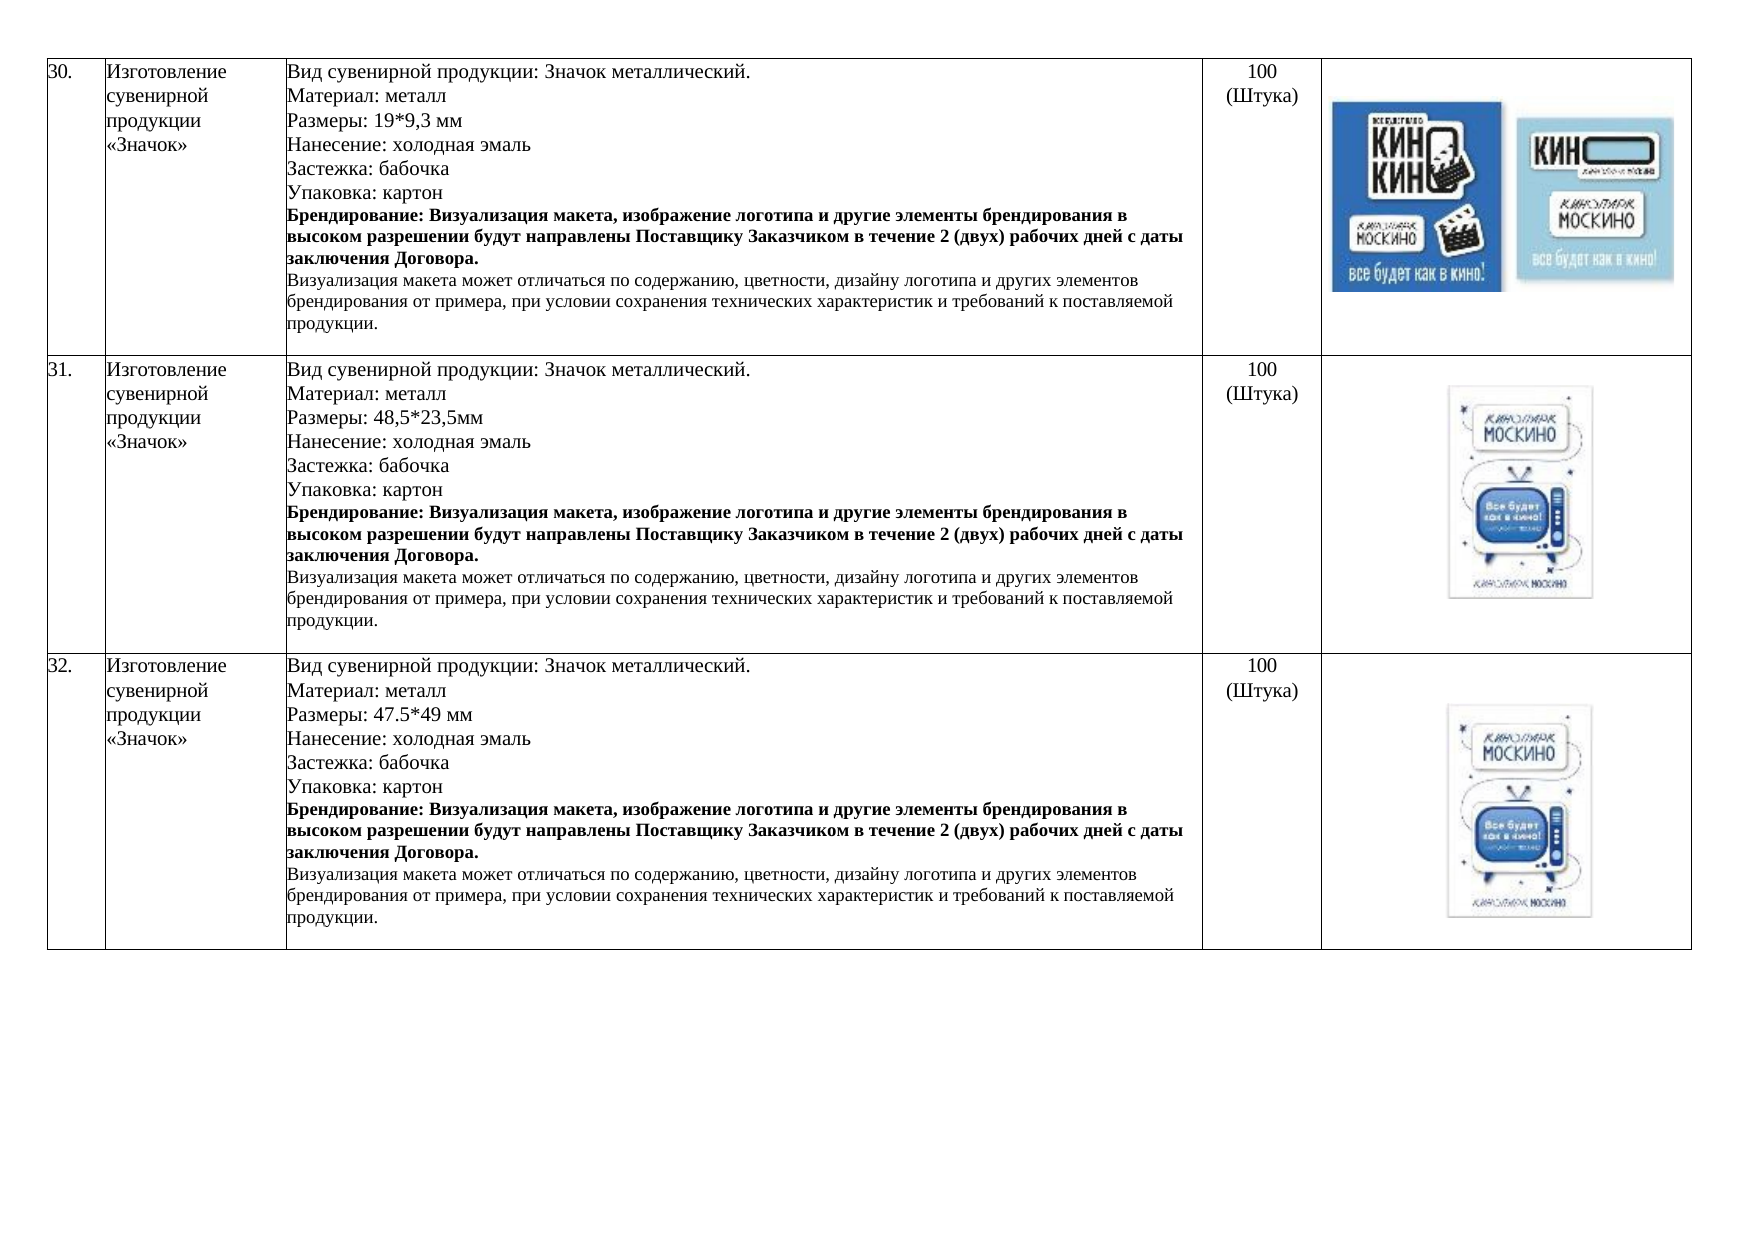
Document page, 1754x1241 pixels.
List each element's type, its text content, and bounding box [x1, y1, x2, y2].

table_header 30. [48, 59, 105, 355]
picture [1328, 96, 1675, 292]
table_cell [1322, 654, 1691, 949]
table_header [1322, 59, 1691, 355]
picture [1440, 703, 1594, 918]
table_header 100 (Штука) [1203, 59, 1321, 355]
table_cell Вид сувенирной продукции: Значок металлический. Материал: металл Размеры: 48,5*23,5мм Нанесение: холодная эмаль Застежка: бабочка Упаковка: картон Брендирование: Визуализация макета, изображение логотипа и другие элементы брендирования в высоком разрешении будут направлены Поставщику Заказчиком в течение 2 (двух) рабочих дней с даты заключения Договора. Визуализация макета может отличаться по содержанию, цветности, дизайну логотипа и других элементов брендирования от примера, при условии сохранения технических характеристик и требований к поставляемой продукции. [287, 356, 1202, 652]
table_cell [1322, 356, 1691, 652]
table_cell 100 (Штука) [1203, 654, 1321, 949]
table_cell 32. [48, 654, 105, 949]
picture [1441, 385, 1594, 599]
table_cell Изготовление сувенирной продукции «Значок» [106, 654, 286, 949]
table_cell Вид сувенирной продукции: Значок металлический. Материал: металл Размеры: 47.5*49 мм Нанесение: холодная эмаль Застежка: бабочка Упаковка: картон Брендирование: Визуализация макета, изображение логотипа и другие элементы брендирования в высоком разрешении будут направлены Поставщику Заказчиком в течение 2 (двух) рабочих дней с даты заключения Договора. Визуализация макета может отличаться по содержанию, цветности, дизайну логотипа и других элементов брендирования от примера, при условии сохранения технических характеристик и требований к поставляемой продукции. [287, 654, 1202, 949]
table_header Изготовление сувенирной продукции «Значок» [106, 59, 286, 355]
table_header Вид сувенирной продукции: Значок металлический. Материал: металл Размеры: 19*9,3 мм Нанесение: холодная эмаль Застежка: бабочка Упаковка: картон Брендирование: Визуализация макета, изображение логотипа и другие элементы брендирования в высоком разрешении будут направлены Поставщику Заказчиком в течение 2 (двух) рабочих дней с даты заключения Договора. Визуализация макета может отличаться по содержанию, цветности, дизайну логотипа и других элементов брендирования от примера, при условии сохранения технических характеристик и требований к поставляемой продукции. [287, 59, 1202, 355]
table_cell 100 (Штука) [1203, 356, 1321, 652]
table_cell Изготовление сувенирной продукции «Значок» [106, 356, 286, 652]
table_cell 31. [48, 356, 105, 652]
